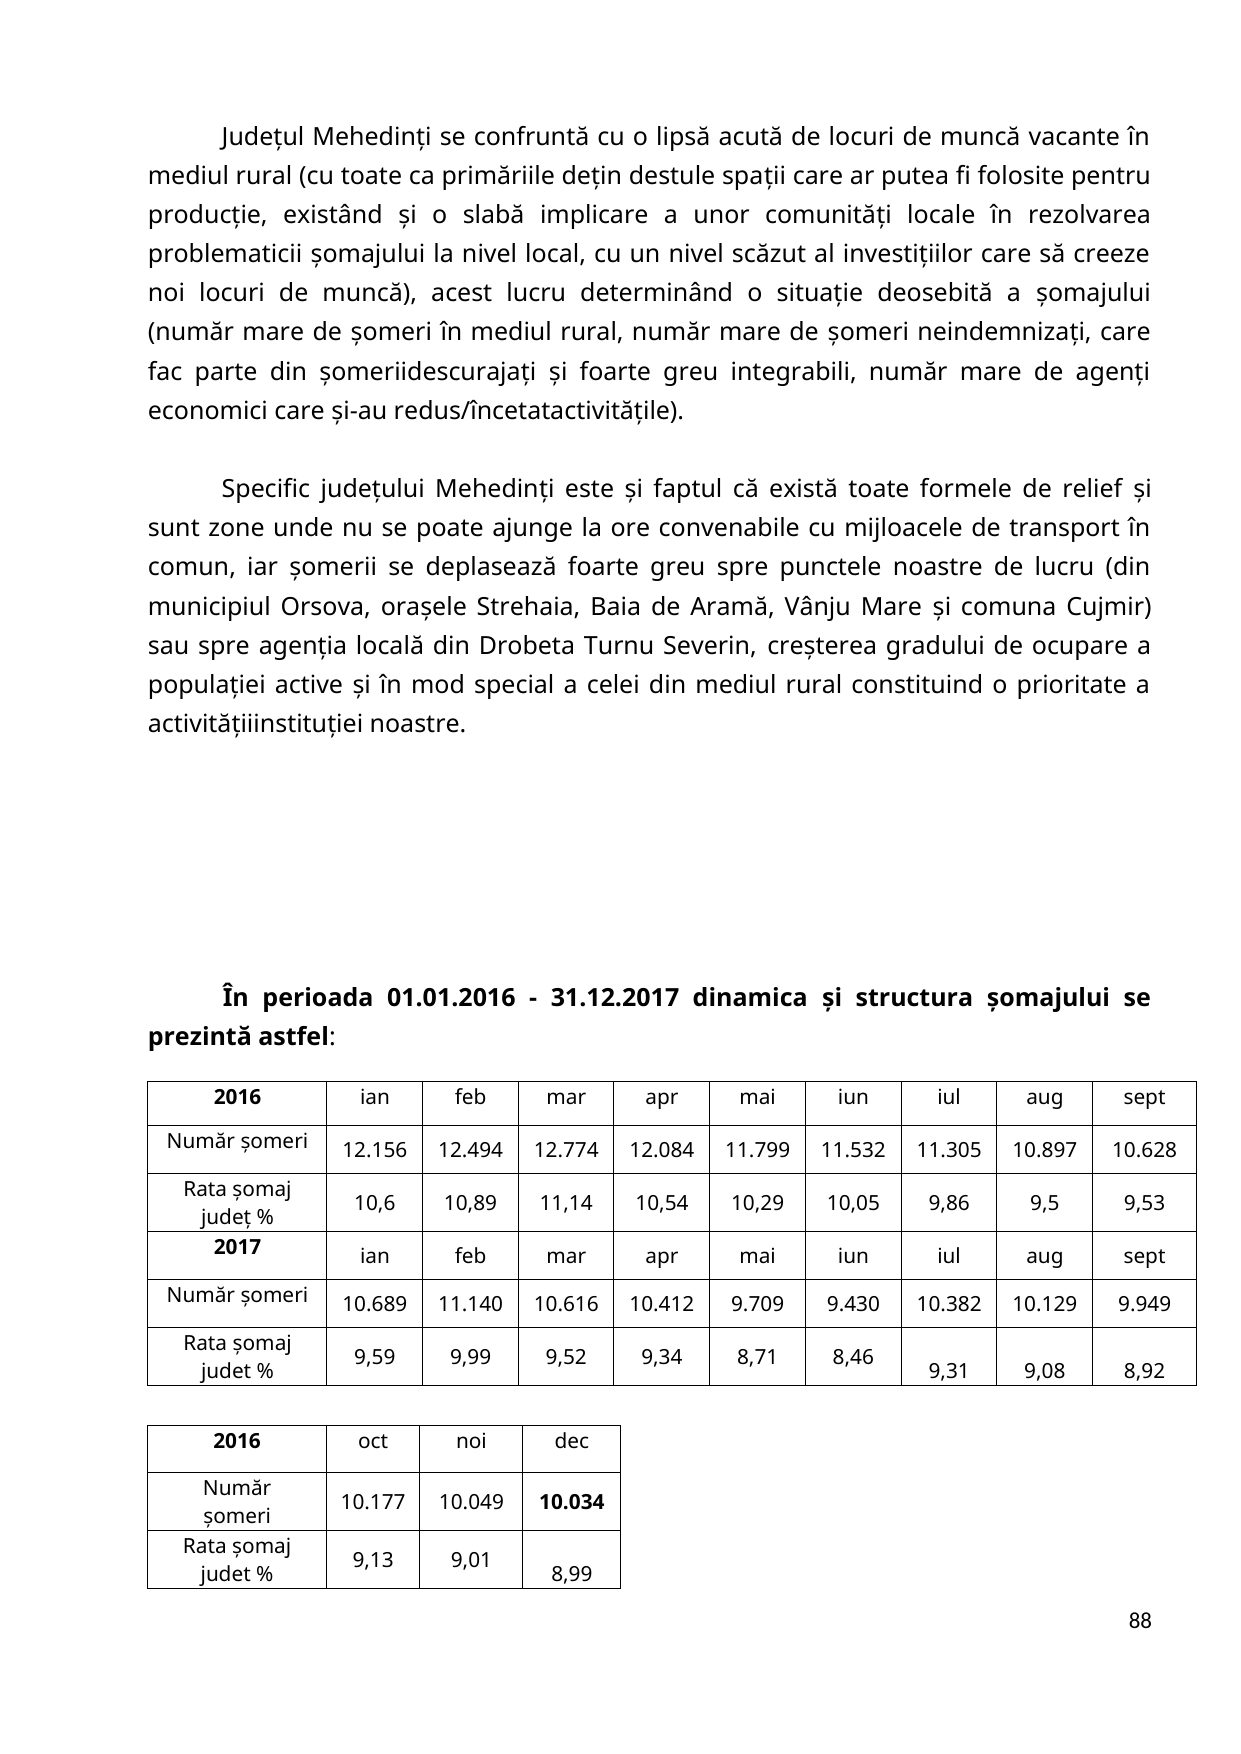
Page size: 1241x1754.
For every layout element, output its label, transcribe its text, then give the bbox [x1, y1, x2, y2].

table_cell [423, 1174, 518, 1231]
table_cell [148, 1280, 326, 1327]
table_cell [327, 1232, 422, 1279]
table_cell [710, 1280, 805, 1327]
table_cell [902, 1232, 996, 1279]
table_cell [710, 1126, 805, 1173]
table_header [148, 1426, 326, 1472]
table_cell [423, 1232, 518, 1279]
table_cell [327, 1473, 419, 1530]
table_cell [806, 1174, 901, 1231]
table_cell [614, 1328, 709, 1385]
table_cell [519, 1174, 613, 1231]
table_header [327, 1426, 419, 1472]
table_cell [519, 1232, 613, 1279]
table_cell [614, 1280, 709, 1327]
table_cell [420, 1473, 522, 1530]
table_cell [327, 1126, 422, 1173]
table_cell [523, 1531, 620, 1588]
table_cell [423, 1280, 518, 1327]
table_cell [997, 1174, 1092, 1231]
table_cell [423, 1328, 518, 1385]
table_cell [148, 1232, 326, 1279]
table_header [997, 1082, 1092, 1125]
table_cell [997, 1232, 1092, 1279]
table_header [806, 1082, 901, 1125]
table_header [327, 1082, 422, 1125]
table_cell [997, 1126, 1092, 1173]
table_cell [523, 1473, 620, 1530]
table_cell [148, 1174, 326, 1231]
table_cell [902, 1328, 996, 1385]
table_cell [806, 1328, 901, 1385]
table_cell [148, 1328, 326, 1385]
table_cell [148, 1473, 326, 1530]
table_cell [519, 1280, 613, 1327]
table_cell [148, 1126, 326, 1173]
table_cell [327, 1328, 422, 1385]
text Specific județului Mehedinţi este şi faptul că există toate formele de relief şi sunt zone unde nu se poate ajunge la ore convenabile cu mijloacele de transport în comun, iar șomerii se deplasează foarte greu spre punctele noastre de lucru (din municipiul Orsova, orașele Strehaia, Baia de Aramă, Vânju Mare şi comuna Cujmir) sau spre agenția locală din Drobeta Turnu Severin, creșterea gradului de ocupare a populației active şi în mod special a celei din mediul rural constituind o prioritate a activitățiiinstituției noastre. [148, 471, 1152, 740]
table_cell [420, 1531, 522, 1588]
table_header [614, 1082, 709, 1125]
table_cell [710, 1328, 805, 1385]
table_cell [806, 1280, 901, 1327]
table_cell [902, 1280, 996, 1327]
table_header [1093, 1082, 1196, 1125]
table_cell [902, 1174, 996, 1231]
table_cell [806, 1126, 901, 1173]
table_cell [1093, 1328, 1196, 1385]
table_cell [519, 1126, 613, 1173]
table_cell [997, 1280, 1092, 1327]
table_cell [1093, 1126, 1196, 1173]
text Judeţul Mehedinţi se confruntă cu o lipsă acută de locuri de muncă vacante în mediul rural (cu toate ca primăriile dețin destule spaţii care ar putea fi folosite pentru producție, existând şi o slabă implicare a unor comunităţi locale în rezolvarea problematicii şomajului la nivel local, cu un nivel scăzut al investițiilor care să creeze noi locuri de muncă), acest lucru determinând o situație deosebită a şomajului (număr mare de şomeri în mediul rural, număr mare de şomeri neindemnizaţi, care fac parte din șomeriidescurajați şi foarte greu integrabili, număr mare de agenți economici care şi-au redus/încetatactivitățile). [148, 118, 1152, 426]
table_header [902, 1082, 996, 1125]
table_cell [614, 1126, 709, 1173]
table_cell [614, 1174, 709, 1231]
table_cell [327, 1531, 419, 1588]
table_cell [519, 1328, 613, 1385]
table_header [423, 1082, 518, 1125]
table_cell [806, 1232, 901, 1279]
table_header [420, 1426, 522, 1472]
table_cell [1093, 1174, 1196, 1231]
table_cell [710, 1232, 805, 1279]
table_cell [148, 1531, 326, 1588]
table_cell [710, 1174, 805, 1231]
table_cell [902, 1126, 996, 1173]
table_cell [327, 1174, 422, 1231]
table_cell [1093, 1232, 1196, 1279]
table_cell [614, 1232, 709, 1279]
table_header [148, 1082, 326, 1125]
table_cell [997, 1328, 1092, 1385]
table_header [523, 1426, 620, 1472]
text În perioada 01.01.2016 - 31.12.2017 dinamica şi structura şomajului se prezintă astfel: [148, 980, 1152, 1053]
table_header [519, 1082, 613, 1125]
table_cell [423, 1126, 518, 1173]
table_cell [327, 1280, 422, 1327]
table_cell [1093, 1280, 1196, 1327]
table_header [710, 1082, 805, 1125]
